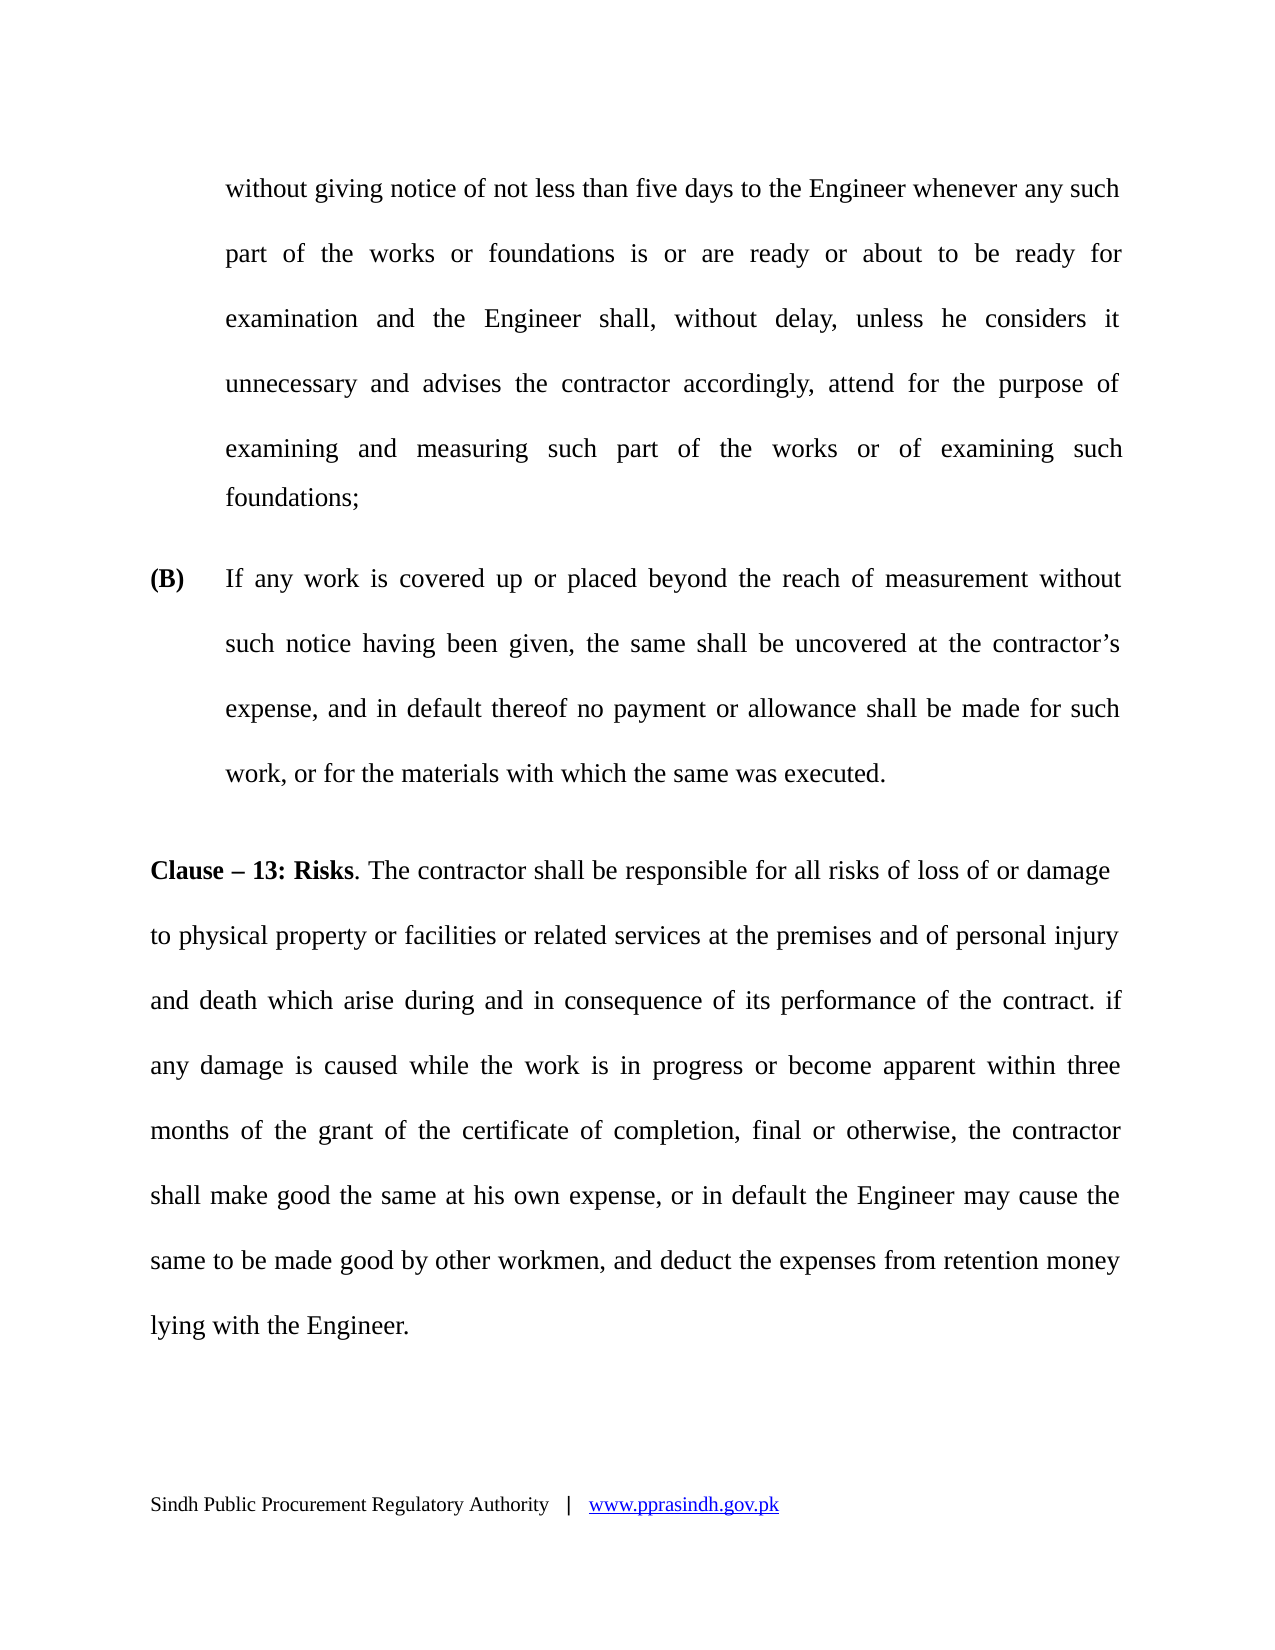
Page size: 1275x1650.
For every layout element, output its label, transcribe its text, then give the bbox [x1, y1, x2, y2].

text (B) If any work is covered up or placed beyond the reach of measurement without [150, 545, 1169, 610]
text lying with the Engineer. [150, 1292, 1169, 1357]
text work, or for the materials with which the same was executed. [150, 740, 1169, 805]
text same to be made good by other workmen, and deduct the expenses from retention money [150, 1227, 1169, 1292]
text shall make good the same at his own expense, or in default the Engineer may cause the [150, 1162, 1169, 1227]
text expense, and in default thereof no payment or allowance shall be made for such [150, 675, 1169, 740]
text months of the grant of the certificate of completion, final or otherwise, the contractor [150, 1097, 1169, 1162]
text foundations; [150, 480, 1169, 512]
text without giving notice of not less than five days to the Engineer whenever any such [150, 155, 1169, 220]
text and death which arise during and in consequence of its performance of the contract. if [150, 967, 1169, 1032]
text Sindh Public Procurement Regulatory Authority | www.pprasindh.gov.pk 9 [150, 1487, 1169, 1520]
text Clause – 13: Risks. The contractor shall be responsible for all risks of loss of or damage [150, 837, 1169, 902]
text part of the works or foundations is or are ready or about to be ready for [150, 220, 1169, 285]
text any damage is caused while the work is in progress or become apparent within three [150, 1032, 1169, 1097]
text to physical property or facilities or related services at the premises and of personal injury [150, 902, 1169, 967]
text unnecessary and advises the contractor accordingly, attend for the purpose of [150, 350, 1169, 415]
text examination and the Engineer shall, without delay, unless he considers it [150, 285, 1169, 350]
text examining and measuring such part of the works or of examining such [150, 415, 1169, 480]
text such notice having been given, the same shall be uncovered at the contractor’s [150, 610, 1169, 675]
